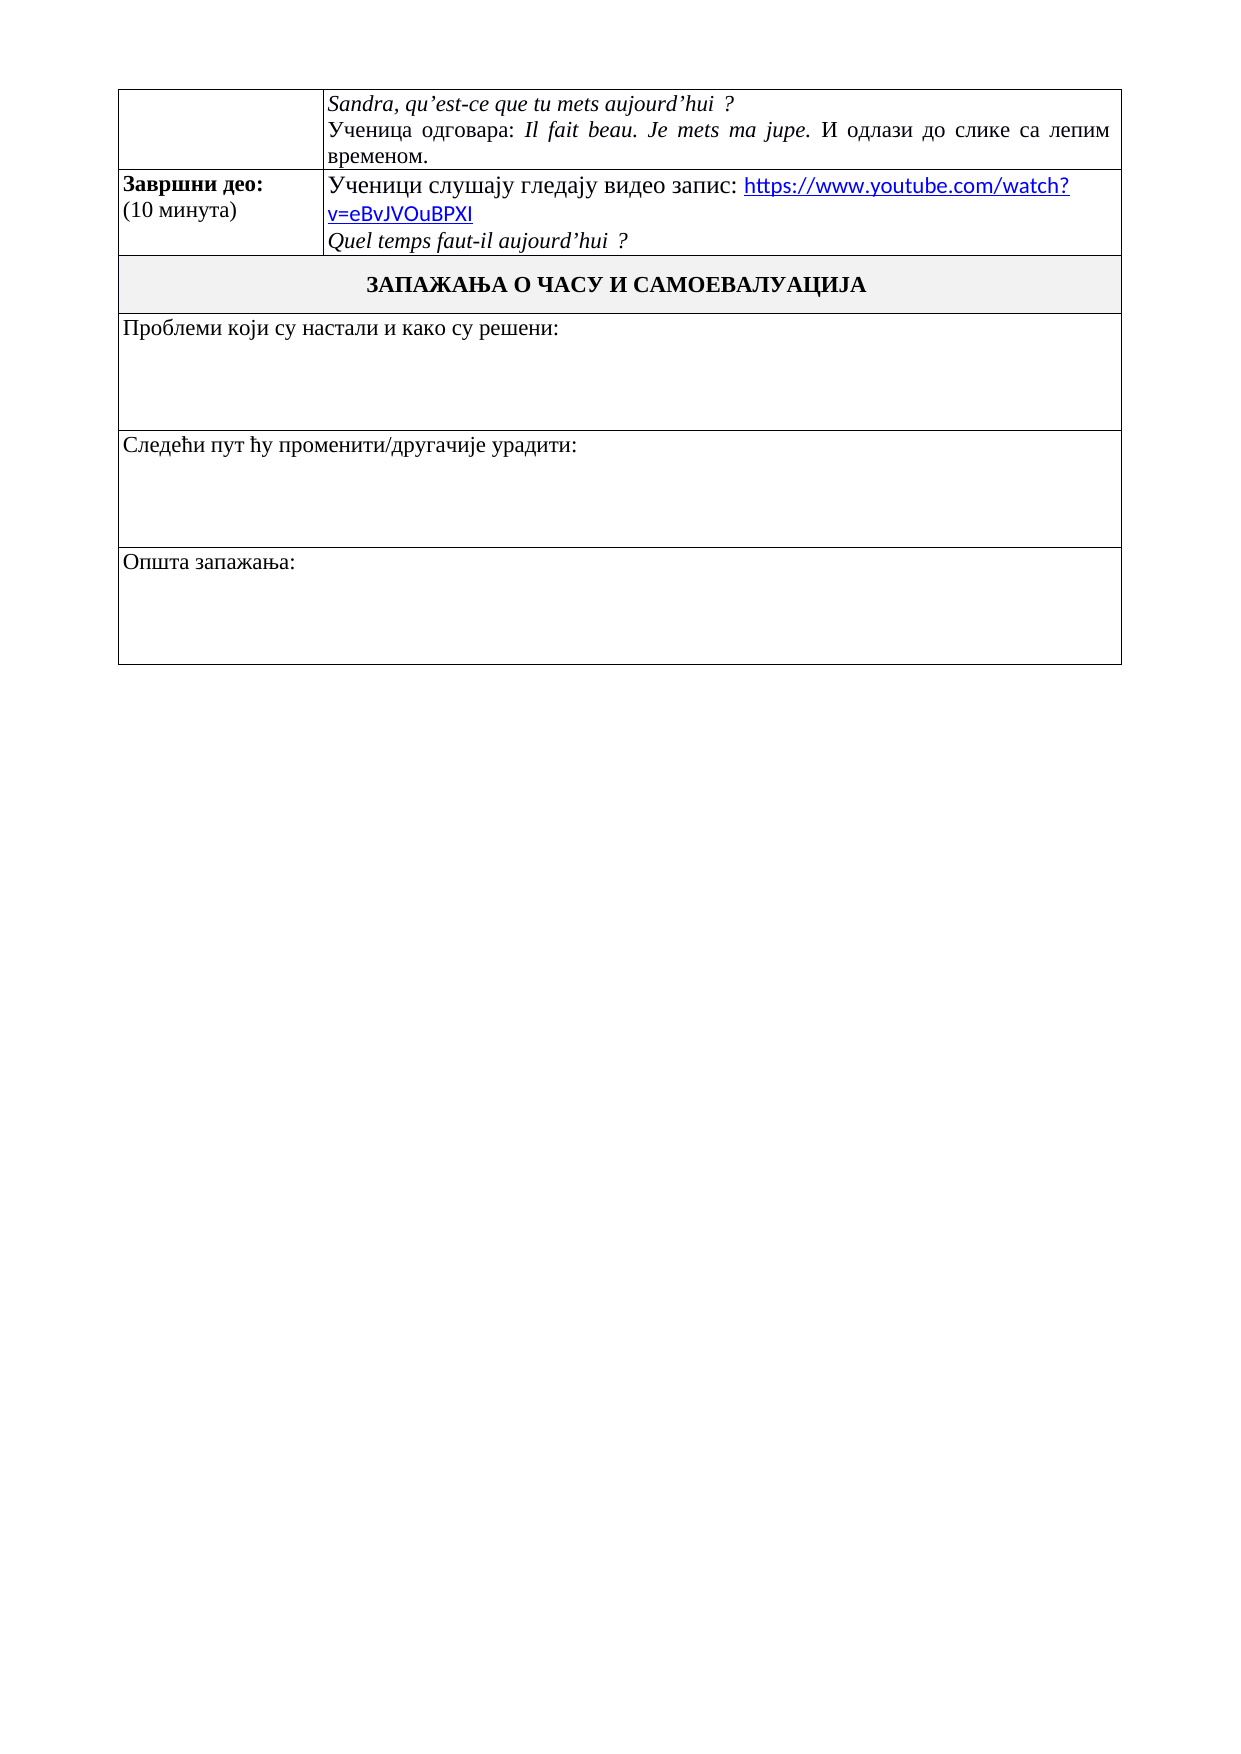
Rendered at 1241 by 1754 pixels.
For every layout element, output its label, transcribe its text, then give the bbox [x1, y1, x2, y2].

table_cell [119, 90, 323, 169]
table_cell Завршни део: (10 минута) [119, 170, 323, 255]
table_cell Проблеми који су настали и како су решени: [119, 314, 1121, 430]
table_cell Следећи пут ћу променити/другачије урадити: [119, 431, 1121, 547]
table_cell Ученици слушају гледају видео запис: https://www.youtube.com/watch?v=eBvJVOuBPXI Quel temps faut-il aujourd’hui ? [324, 170, 1121, 255]
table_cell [324, 90, 1121, 169]
table_cell Општа запажања: [119, 548, 1121, 664]
table_cell ЗАПАЖАЊА О ЧАСУ И САМОЕВАЛУАЦИЈА [119, 256, 1121, 313]
